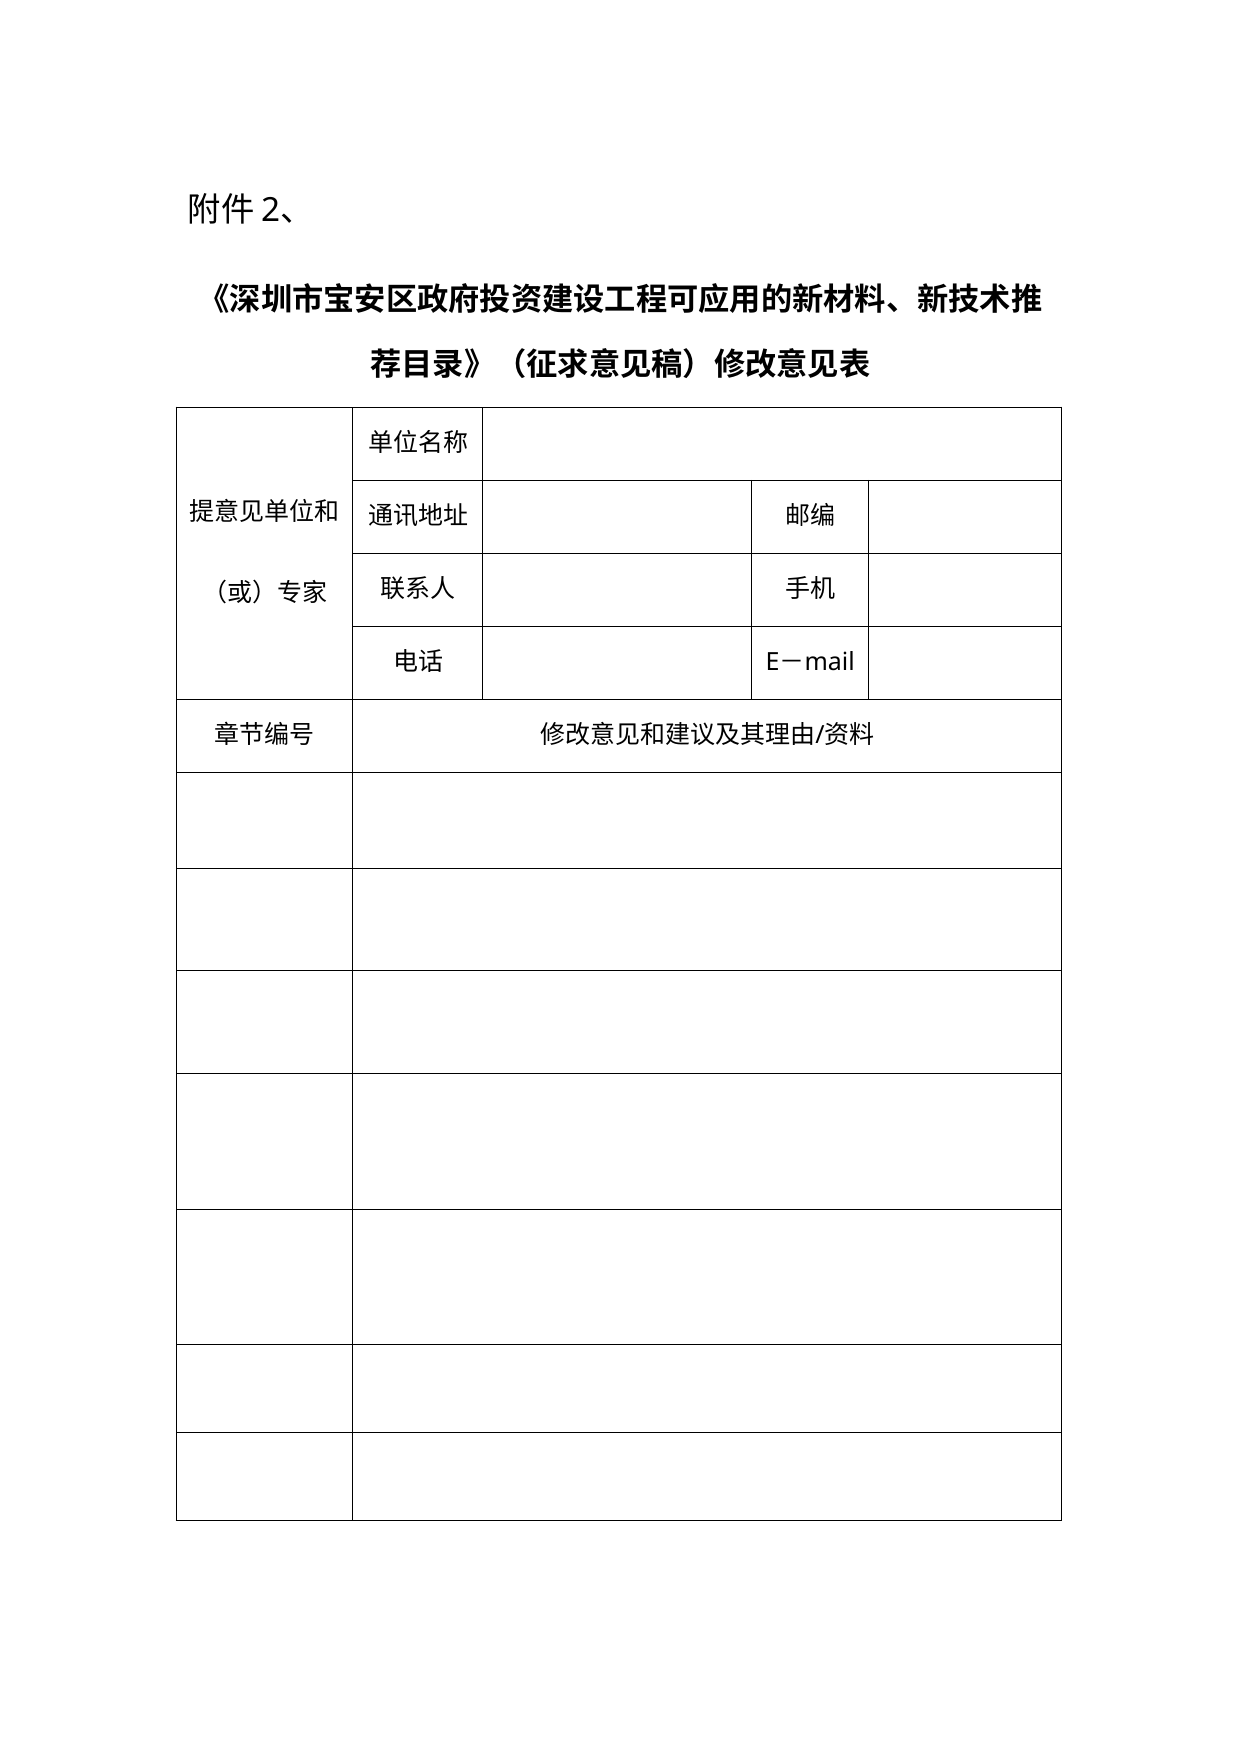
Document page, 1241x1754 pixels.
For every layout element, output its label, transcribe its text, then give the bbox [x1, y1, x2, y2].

table_cell 手机 [752, 554, 868, 626]
table_cell 修改意见和建议及其理由/资料 [353, 700, 1061, 772]
table_cell 电话 [353, 627, 482, 699]
table_cell [869, 627, 1061, 699]
table_cell 邮编 [752, 481, 868, 553]
table_header 提意见单位和（或）专家 [177, 408, 352, 699]
table_cell [483, 554, 751, 626]
table_cell [177, 869, 352, 970]
table_cell [353, 1433, 1061, 1520]
table_cell 联系人 [353, 554, 482, 626]
table_cell E－mail [752, 627, 868, 699]
table_cell [353, 1074, 1061, 1208]
text 《深圳市宝安区政府投资建设工程可应用的新材料、新技术推荐目录》（征求意见稿）修改意见表 [187, 264, 1053, 394]
table_cell 章节编号 [177, 700, 352, 772]
table_cell [353, 1345, 1061, 1432]
table_cell [353, 869, 1061, 970]
table_cell [177, 1345, 352, 1432]
text 附件2、 [187, 174, 1053, 239]
table_cell [353, 971, 1061, 1073]
table_cell [177, 1433, 352, 1520]
table_cell [869, 481, 1061, 553]
table_cell [177, 971, 352, 1073]
table_cell [483, 481, 751, 553]
table_cell [869, 554, 1061, 626]
table_cell [177, 1074, 352, 1208]
table_header 单位名称 [353, 408, 482, 480]
table_cell [177, 773, 352, 868]
table_cell 通讯地址 [353, 481, 482, 553]
table_cell [353, 1210, 1061, 1343]
table_cell [353, 773, 1061, 868]
table_cell [177, 1210, 352, 1343]
table_header [483, 408, 1061, 480]
table_cell [483, 627, 751, 699]
